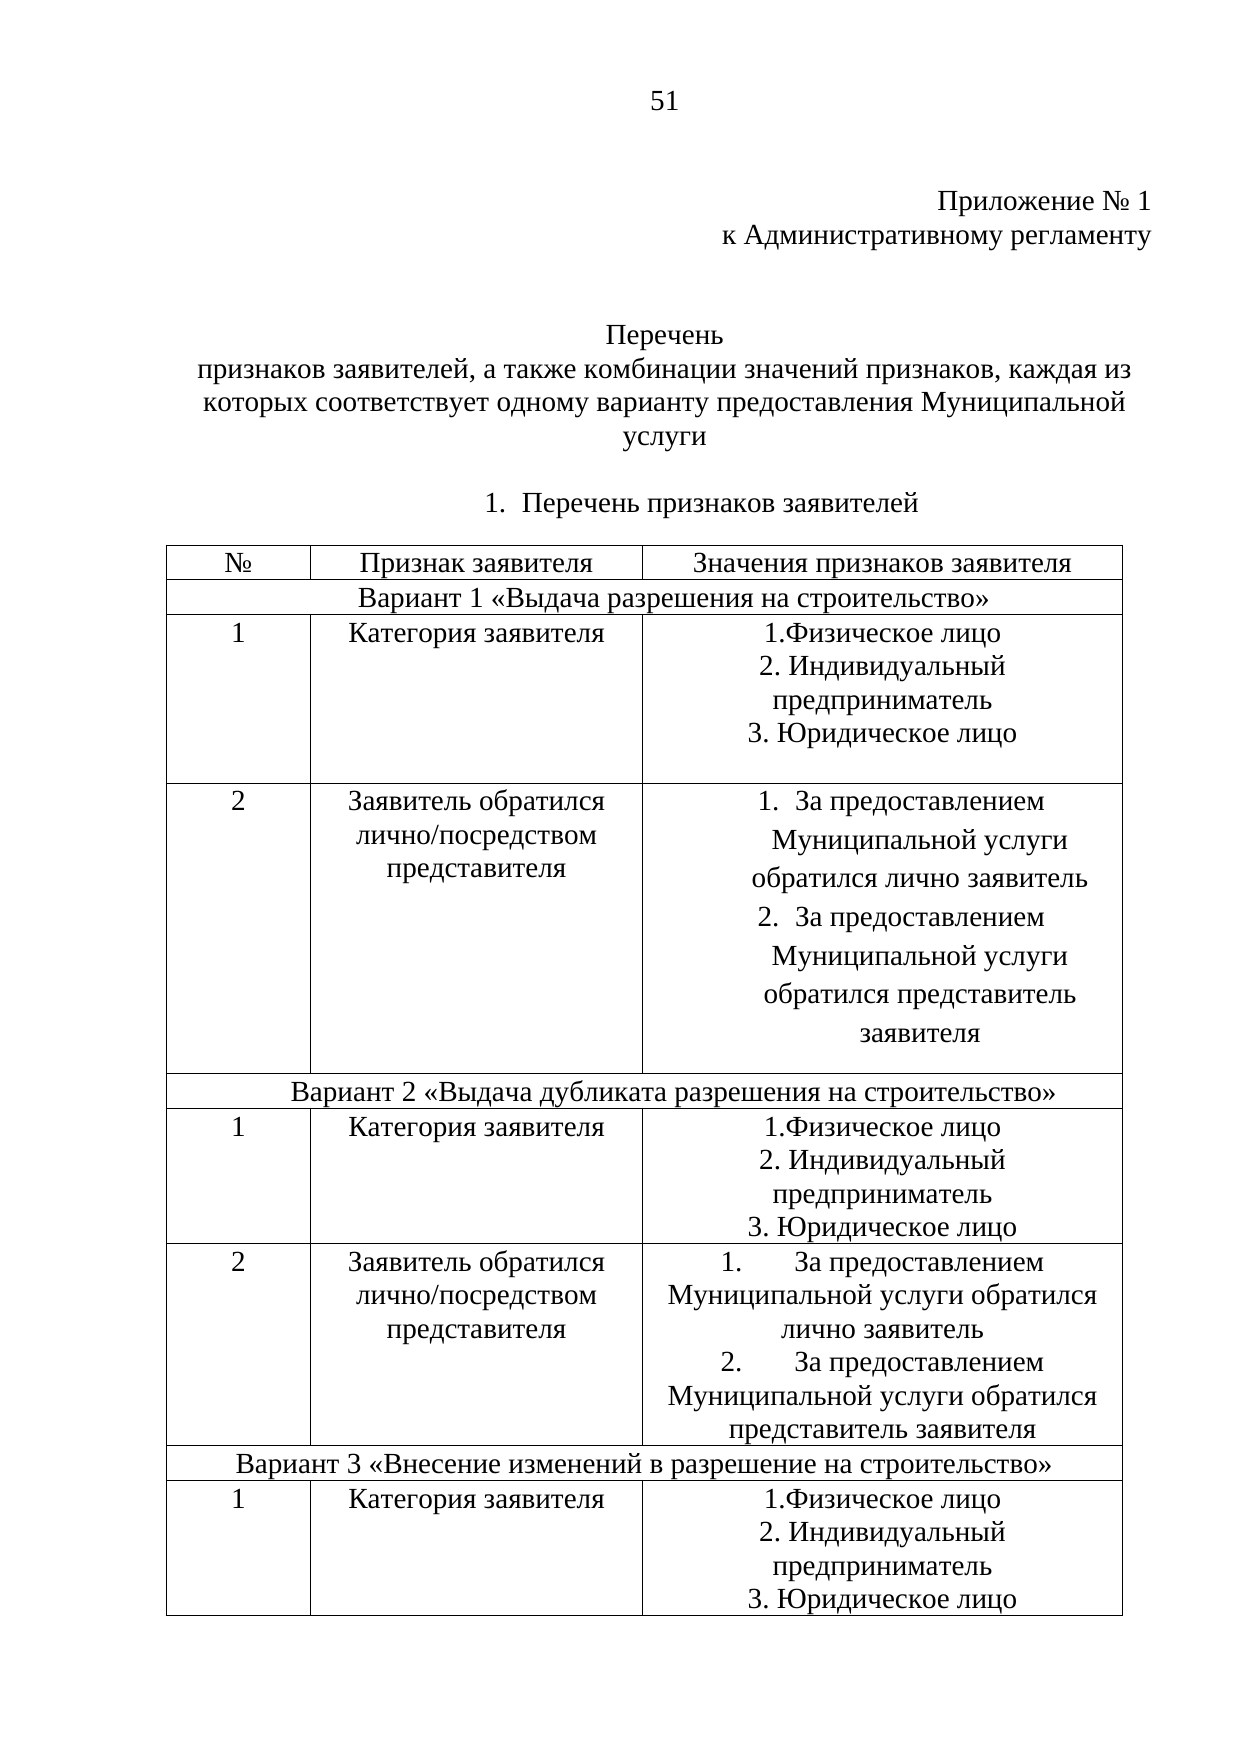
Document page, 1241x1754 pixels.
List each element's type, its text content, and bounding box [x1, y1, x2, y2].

table_cell Заявитель обратился лично/посредством представителя [311, 1244, 642, 1445]
table_cell За предоставлением Муниципальной услуги обратился лично заявитель За предоставлением Муниципальной услуги обратился представитель заявителя [643, 1244, 1122, 1445]
table_cell Категория заявителя [311, 615, 642, 782]
table_cell За предоставлением Муниципальной услуги обратился лично заявитель За предоставлением Муниципальной услуги обратился представитель заявителя [643, 784, 1122, 1073]
table_cell Категория заявителя [311, 1481, 642, 1615]
table_cell 1 [167, 1481, 310, 1615]
table_cell Вариант 2 «Выдача дубликата разрешения на строительство» [167, 1074, 1122, 1108]
table_cell 2 [167, 1244, 310, 1445]
table_cell Заявитель обратился лично/посредством представителя [311, 784, 642, 1073]
text Приложение № 1 [177, 183, 1152, 217]
table_cell Вариант 1 «Выдача разрешения на строительство» [167, 580, 1122, 614]
table_cell 1.Физическое лицо 2. Индивидуальный предприниматель 3. Юридическое лицо [643, 615, 1122, 782]
text признаков заявителей, а также комбинации значений признаков, каждая из которых соответствует одному варианту предоставления Муниципальной услуги [177, 351, 1152, 452]
list Перечень признаков заявителей [251, 485, 1152, 519]
text к Административному регламенту [177, 217, 1152, 250]
text Перечень [177, 317, 1152, 351]
table_cell Категория заявителя [311, 1109, 642, 1243]
table_header Признак заявителя [311, 546, 642, 579]
table_cell 1 [167, 1109, 310, 1243]
table_cell Вариант 3 «Внесение изменений в разрешение на строительство» [167, 1446, 1122, 1480]
table_cell 2 [167, 784, 310, 1073]
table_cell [643, 1481, 1122, 1615]
table_cell 1 [167, 615, 310, 782]
table_header Значения признаков заявителя [643, 546, 1122, 579]
table_cell 1.Физическое лицо 2. Индивидуальный предприниматель 3. Юридическое лицо [643, 1109, 1122, 1243]
table_header № [167, 546, 310, 579]
